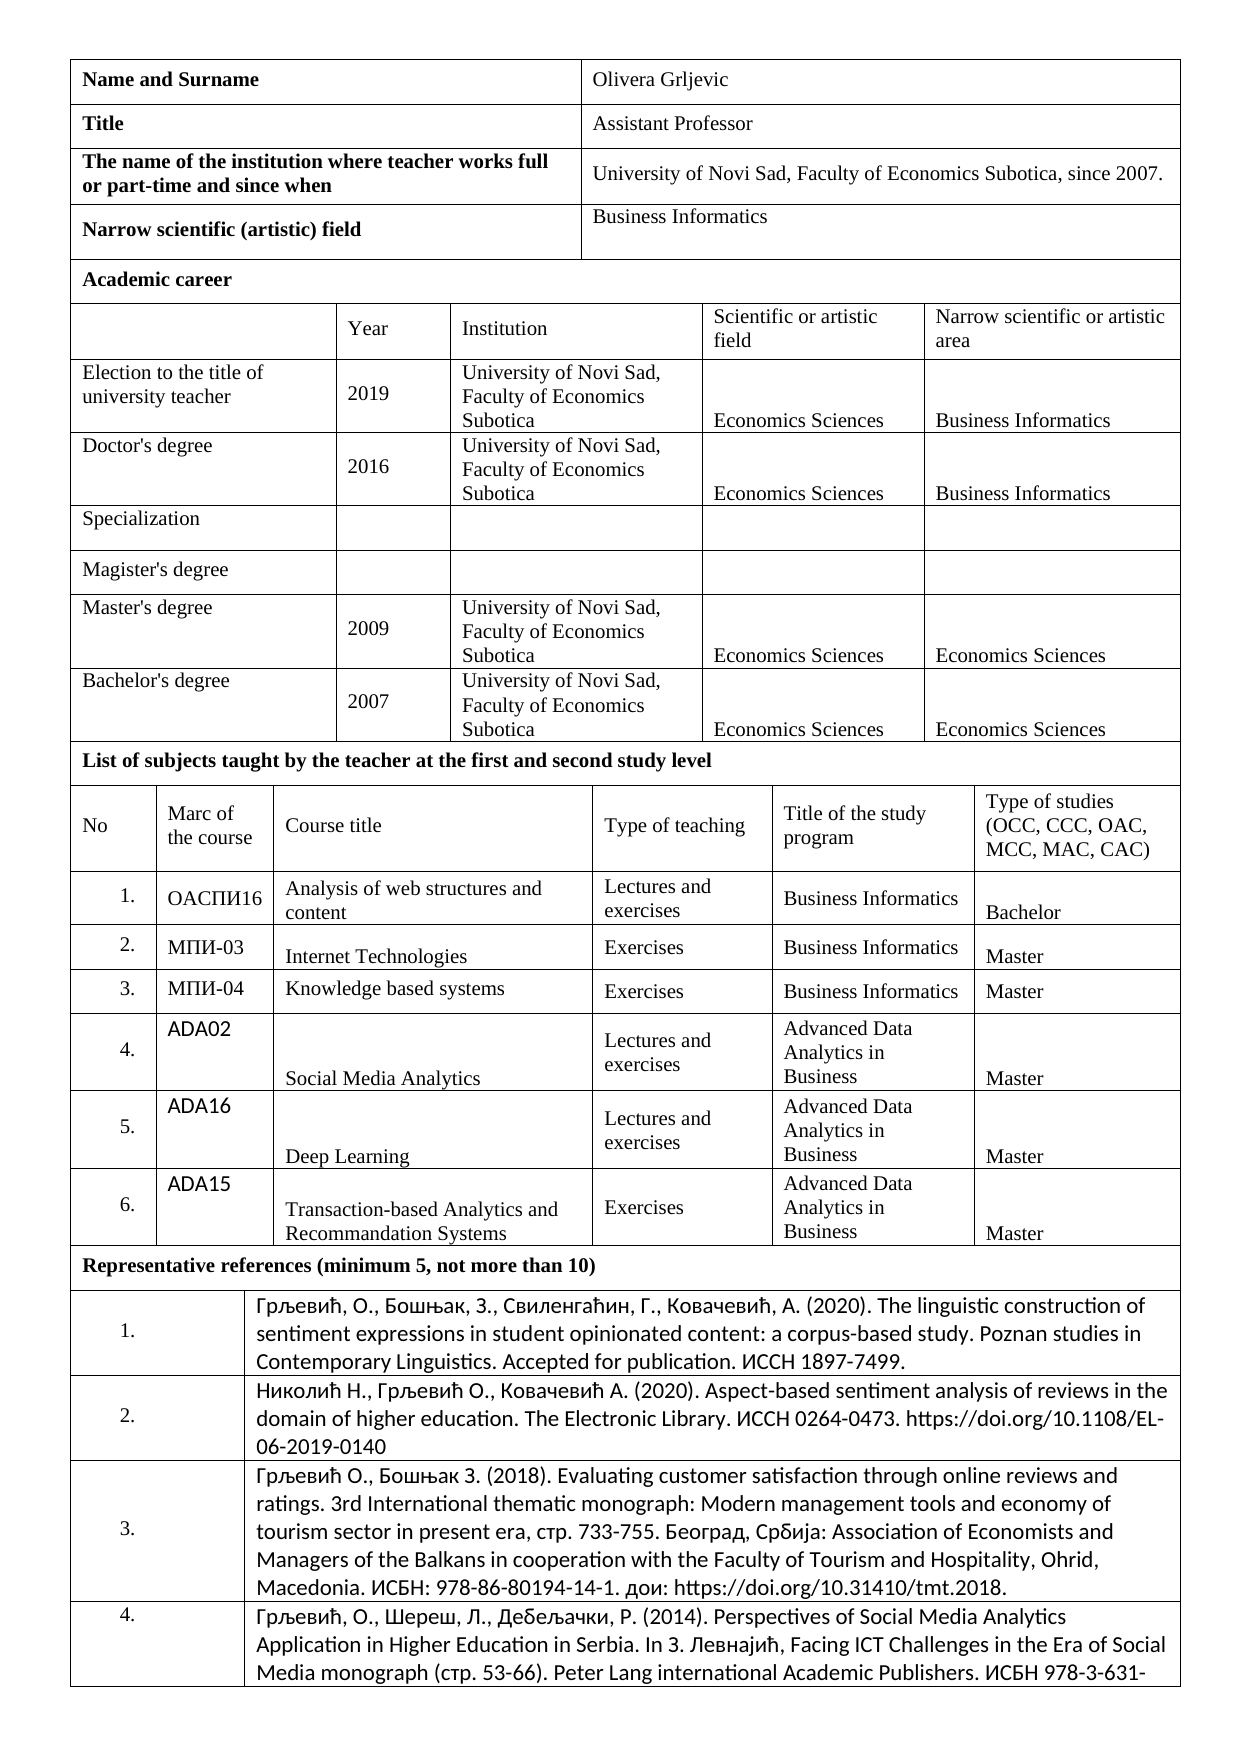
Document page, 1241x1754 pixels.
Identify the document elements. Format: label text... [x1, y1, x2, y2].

table_cell [71, 1376, 244, 1460]
table_cell Master's degree [71, 595, 336, 667]
table_cell Business Informatics [925, 433, 1180, 505]
table_cell [71, 1291, 244, 1375]
table_cell List of subjects taught by the teacher at the first and second study level [71, 742, 1180, 785]
table_cell University of Novi Sad, Faculty of Economics Subotica [451, 669, 702, 741]
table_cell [245, 1602, 1180, 1686]
table_cell [451, 551, 702, 594]
table_cell Business Informatics [582, 205, 1180, 259]
table_cell [925, 551, 1180, 594]
table_cell [925, 506, 1180, 550]
table_cell Specialization [71, 506, 336, 550]
table_cell [451, 506, 702, 550]
table_cell University of Novi Sad, Faculty of Economics Subotica [451, 595, 702, 667]
table_cell University of Novi Sad, Faculty of Economics Subotica, since 2007. [582, 149, 1180, 203]
table_cell Magister's degree [71, 551, 336, 594]
table_cell Analysis of web structures and content [274, 872, 592, 924]
table_cell Master [975, 1091, 1180, 1168]
table_cell Николић Н., Грљевић О., Ковачевић А. (2020). Aspect-based sentiment analysis of reviews in the domain of higher education. The Electronic Library. ИССН 0264-0473. https://doi.org/10.1108/EL-06-2019-0140 [245, 1376, 1180, 1460]
table_cell Master [975, 925, 1180, 968]
table_cell Грљевић О., Бошњак З. (2018). Evaluating customer satisfaction through online reviews and ratings. 3rd International thematic monograph: Modern management tools and economy of tourism sector in present era, стр. 733-755. Београд, Србија: Association of Economists and Managers of the Balkans in cooperation with the Faculty of Tourism and Hospitality, Ohrid, Macedonia. ИСБН: 978-86-80194-14-1. дои: https://doi.org/10.31410/tmt.2018. [245, 1461, 1180, 1601]
table_cell ADA16 [157, 1091, 273, 1168]
table_cell No [71, 786, 156, 871]
table_cell Advanced Data Analytics in Business [773, 1169, 974, 1245]
table_cell Business Informatics [773, 970, 974, 1013]
table_cell Economics Sciences [703, 433, 924, 505]
table_cell Academic career [71, 260, 1180, 303]
table_cell ADA02 [157, 1014, 273, 1090]
table_cell Course title [274, 786, 592, 871]
table_cell ОАСПИ16 [157, 872, 273, 924]
table_cell Bachelor [975, 872, 1180, 924]
table_cell Internet Technologies [274, 925, 592, 968]
table_cell Type of studies (ОСС, ССС, ОАС, МСС, МАС, САС) [975, 786, 1180, 871]
table_cell Title [71, 105, 581, 148]
table_cell Title of the study program [773, 786, 974, 871]
table_cell Economics Sciences [703, 360, 924, 432]
table_cell [71, 925, 156, 968]
table_cell Representative references (minimum 5, not more than 10) [71, 1246, 1180, 1290]
table_cell [71, 872, 156, 924]
table_cell ADA15 [157, 1169, 273, 1245]
table_cell Exercises [593, 1169, 772, 1245]
table_cell [703, 506, 924, 550]
table_header Name and Surname [71, 60, 581, 103]
table_cell Master [975, 970, 1180, 1013]
table_cell Lectures and exercises [593, 872, 772, 924]
table_cell МПИ-04 [157, 970, 273, 1013]
table_cell Marc of the course [157, 786, 273, 871]
table_cell Scientific or artistic field [703, 304, 924, 359]
table_cell [71, 970, 156, 1013]
table_cell [71, 1602, 244, 1686]
table_cell 2009 [337, 595, 450, 667]
table_cell Narrow scientific or artistic area [925, 304, 1180, 359]
table_cell Exercises [593, 925, 772, 968]
table_cell Narrow scientific (artistic) field [71, 205, 581, 259]
table_cell Assistant Professor [582, 105, 1180, 148]
table_cell [703, 551, 924, 594]
table_cell The name of the institution where teacher works full or part-time and since when [71, 149, 581, 203]
table_cell Social Media Analytics [274, 1014, 592, 1090]
table_cell Business Informatics [925, 360, 1180, 432]
table_cell Economics Sciences [703, 669, 924, 741]
table_cell Business Informatics [773, 925, 974, 968]
table_cell Master [975, 1169, 1180, 1245]
table_cell [337, 551, 450, 594]
table_cell Election to the title of university teacher [71, 360, 336, 432]
table_cell [71, 1014, 156, 1090]
table_cell Advanced Data Analytics in Business [773, 1091, 974, 1168]
table_cell Exercises [593, 970, 772, 1013]
table_cell Transaction-based Analytics and Recommandation Systems [274, 1169, 592, 1245]
table_cell Business Informatics [773, 872, 974, 924]
table_cell Грљевић, О., Бошњак, З., Свиленгаћин, Г., Ковачевић, А. (2020). The linguistic construction of sentiment expressions in student opinionated content: a corpus-based study. Poznan studies in Contemporary Linguistics. Accepted for publication. ИССН 1897-7499. [245, 1291, 1180, 1375]
table_cell Type of teaching [593, 786, 772, 871]
table_cell Year [337, 304, 450, 359]
table_cell 2019 [337, 360, 450, 432]
table_cell Lectures and exercises [593, 1091, 772, 1168]
table_cell [337, 506, 450, 550]
table_cell Doctor's degree [71, 433, 336, 505]
table_cell [71, 1461, 244, 1601]
table_cell Economics Sciences [925, 669, 1180, 741]
table_cell Economics Sciences [703, 595, 924, 667]
table_cell [71, 1169, 156, 1245]
table_cell University of Novi Sad, Faculty of Economics Subotica [451, 433, 702, 505]
table_cell МПИ-03 [157, 925, 273, 968]
table_cell University of Novi Sad, Faculty of Economics Subotica [451, 360, 702, 432]
table_cell 2007 [337, 669, 450, 741]
table_cell [71, 1091, 156, 1168]
table_cell Knowledge based systems [274, 970, 592, 1013]
table_cell 2016 [337, 433, 450, 505]
table_cell Bachelor's degree [71, 669, 336, 741]
table_cell [71, 304, 336, 359]
table_cell Master [975, 1014, 1180, 1090]
table_cell Deep Learning [274, 1091, 592, 1168]
table_cell Economics Sciences [925, 595, 1180, 667]
table_cell Advanced Data Analytics in Business [773, 1014, 974, 1090]
table_cell Institution [451, 304, 702, 359]
table_cell Lectures and exercises [593, 1014, 772, 1090]
table_header Olivera Grljevic [582, 60, 1180, 103]
